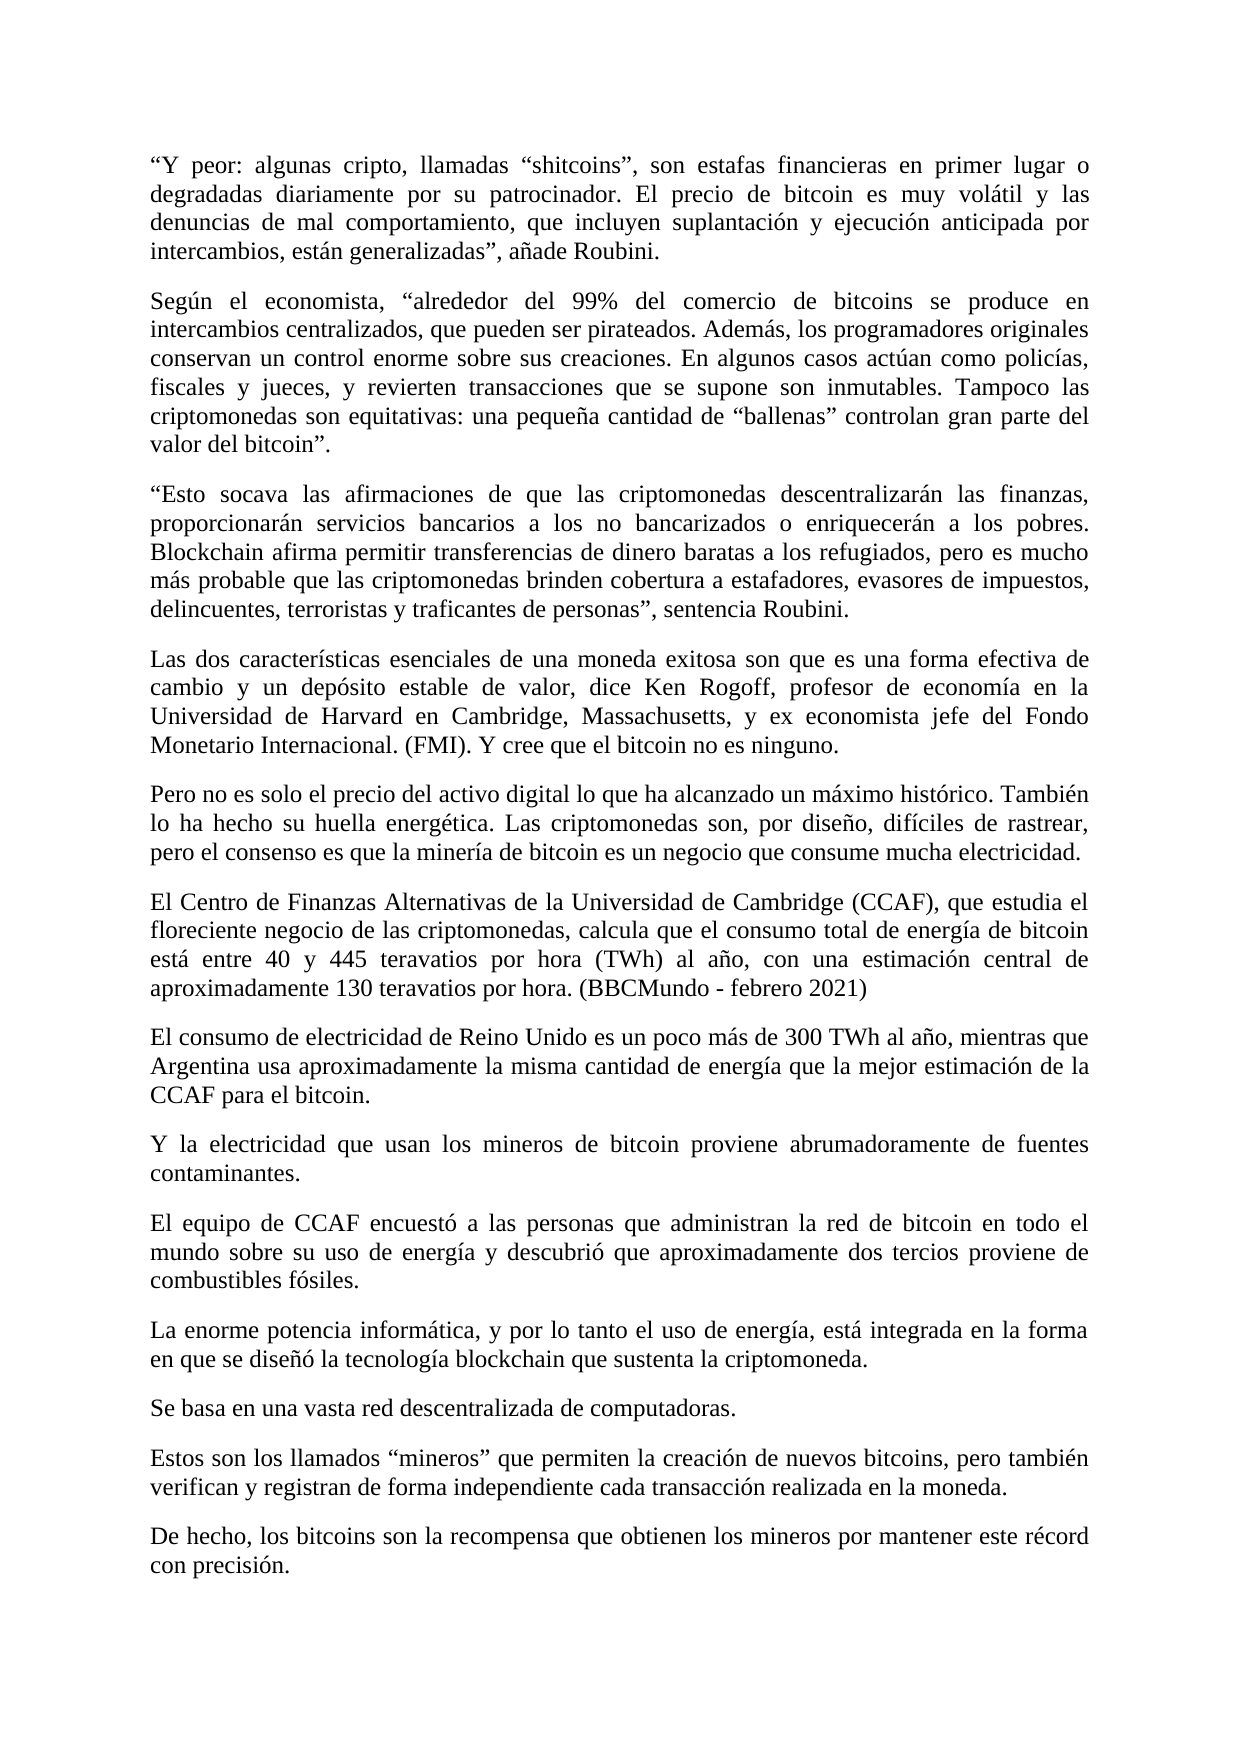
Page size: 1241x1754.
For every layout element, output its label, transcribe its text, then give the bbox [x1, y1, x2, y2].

text El equipo de CCAF encuestó a las personas que administran la red de bitcoin en todo el mundo sobre su uso de energía y descubrió que aproximadamente dos tercios proviene de combustibles fósiles. [150, 1208, 1090, 1294]
text “Esto socava las afirmaciones de que las criptomonedas descentralizarán las finanzas, proporcionarán servicios bancarios a los no bancarizados o enriquecerán a los pobres. Blockchain afirma permitir transferencias de dinero baratas a los refugiados, pero es mucho más probable que las criptomonedas brinden cobertura a estafadores, evasores de impuestos, delincuentes, terroristas y traficantes de personas”, sentencia Roubini. [150, 479, 1090, 623]
text Se basa en una vasta red descentralizada de computadoras. [150, 1393, 1090, 1422]
text Las dos características esenciales de una moneda exitosa son que es una forma efectiva de cambio y un depósito estable de valor, dice Ken Rogoff, profesor de economía en la Universidad de Harvard en Cambridge, Massachusetts, y ex economista jefe del Fondo Monetario Internacional. (FMI). Y cree que el bitcoin no es ninguno. [150, 644, 1090, 759]
text De hecho, los bitcoins son la recompensa que obtienen los mineros por mantener este récord con precisión. [150, 1521, 1090, 1579]
text Pero no es solo el precio del activo digital lo que ha alcanzado un máximo histórico. También lo ha hecho su huella energética. Las criptomonedas son, por diseño, difíciles de rastrear, pero el consenso es que la minería de bitcoin es un negocio que consume mucha electricidad. [150, 779, 1090, 866]
text Estos son los llamados “mineros” que permiten la creación de nuevos bitcoins, pero también verifican y registran de forma independiente cada transacción realizada en la moneda. [150, 1443, 1090, 1500]
text El consumo de electricidad de Reino Unido es un poco más de 300 TWh al año, mientras que Argentina usa aproximadamente la misma cantidad de energía que la mejor estimación de la CCAF para el bitcoin. [150, 1022, 1090, 1109]
text La enorme potencia informática, y por lo tanto el uso de energía, está integrada en la forma en que se diseñó la tecnología blockchain que sustenta la criptomoneda. [150, 1315, 1090, 1372]
text “Y peor: algunas cripto, llamadas “shitcoins”, son estafas financieras en primer lugar o degradadas diariamente por su patrocinador. El precio de bitcoin es muy volátil y las denuncias de mal comportamiento, que incluyen suplantación y ejecución anticipada por intercambios, están generalizadas”, añade Roubini. [150, 150, 1090, 265]
text El Centro de Finanzas Alternativas de la Universidad de Cambridge (CCAF), que estudia el floreciente negocio de las criptomonedas, calcula que el consumo total de energía de bitcoin está entre 40 y 445 teravatios por hora (TWh) al año, con una estimación central de aproximadamente 130 teravatios por hora. (BBCMundo - febrero 2021) [150, 887, 1090, 1002]
text Según el economista, “alrededor del 99% del comercio de bitcoins se produce en intercambios centralizados, que pueden ser pirateados. Además, los programadores originales conservan un control enorme sobre sus creaciones. En algunos casos actúan como policías, fiscales y jueces, y revierten transacciones que se supone son inmutables. Tampoco las criptomonedas son equitativas: una pequeña cantidad de “ballenas” controlan gran parte del valor del bitcoin”. [150, 286, 1090, 458]
text Y la electricidad que usan los mineros de bitcoin proviene abrumadoramente de fuentes contaminantes. [150, 1129, 1090, 1187]
